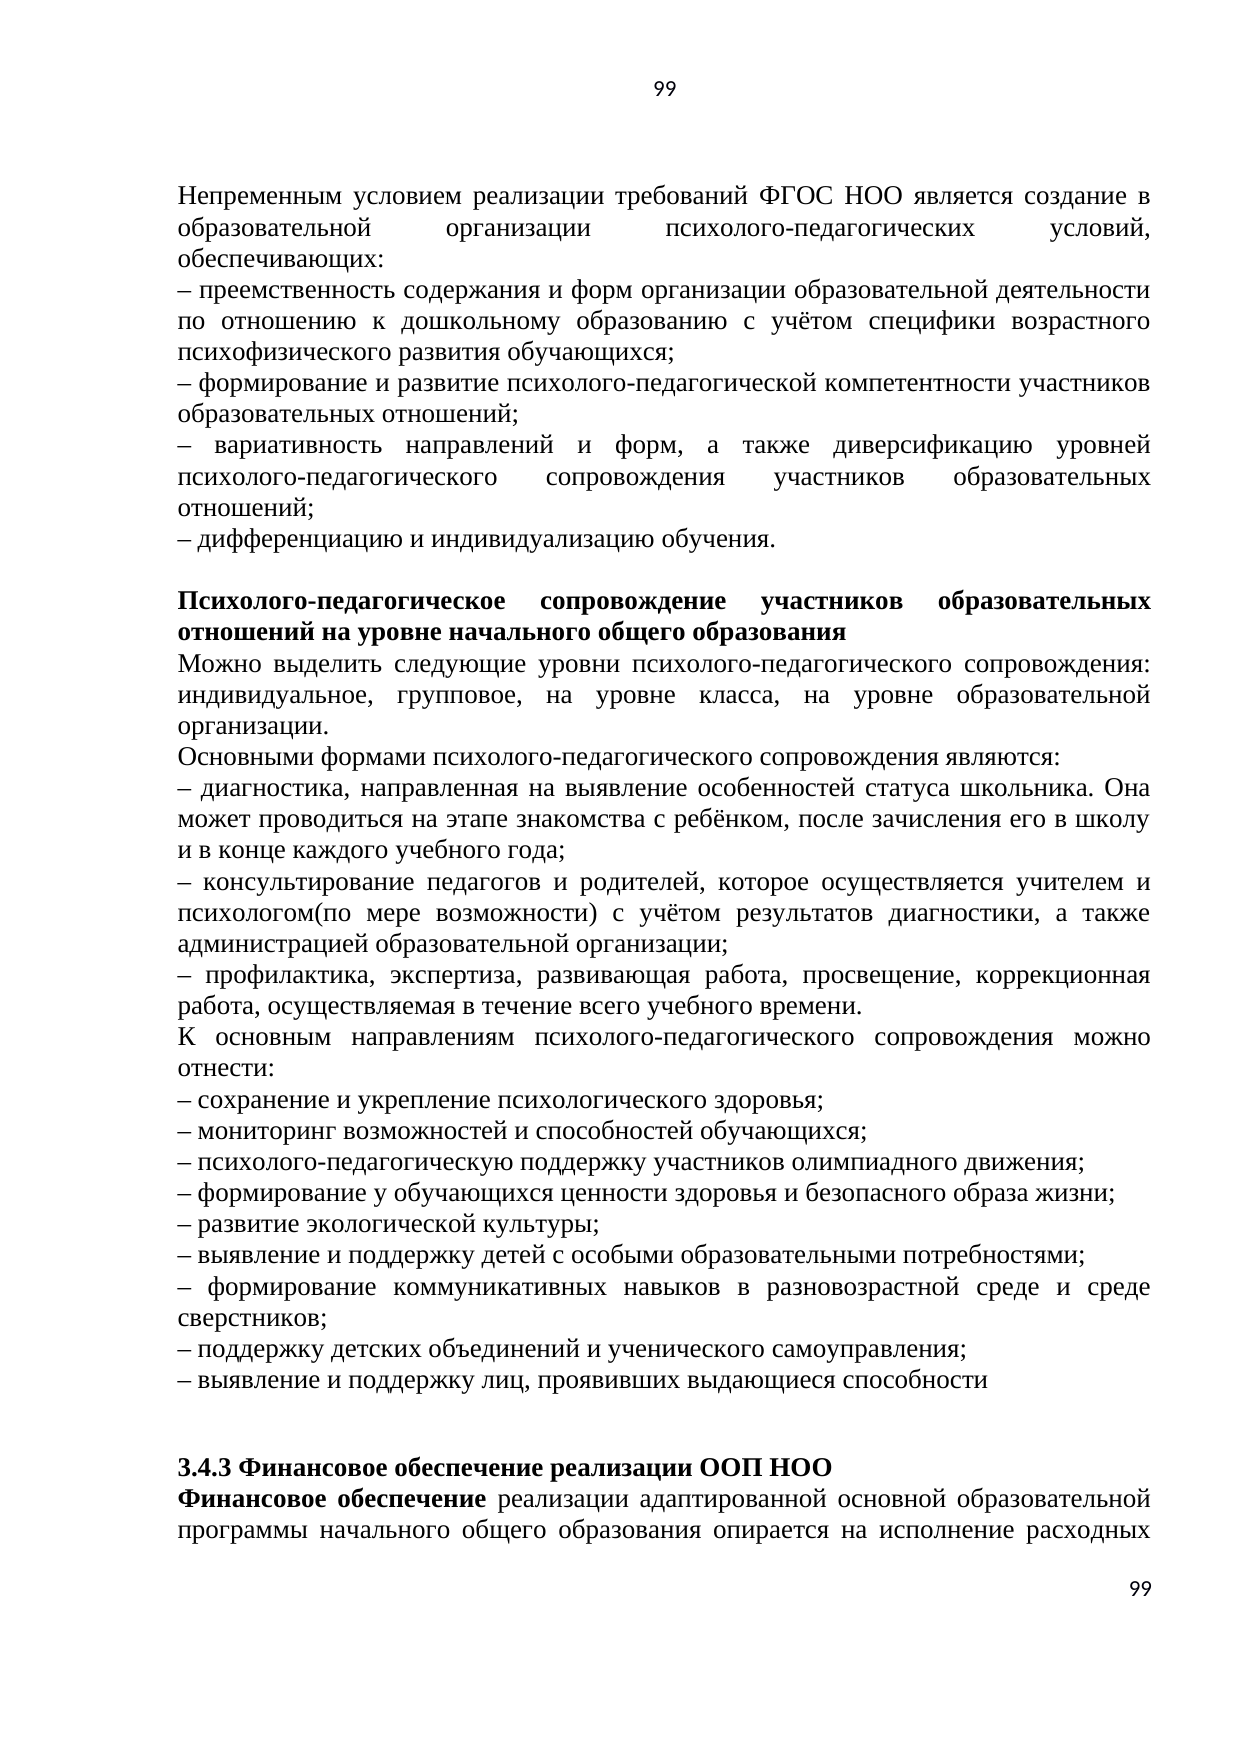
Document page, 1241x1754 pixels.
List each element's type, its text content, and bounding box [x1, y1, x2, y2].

text – консультирование педагогов и родителей, которое осуществляется учителем и психологом(по мере возможности) с учётом результатов диагностики, а также администрацией образовательной организации; [177, 865, 1152, 958]
text Непременным условием реализации требований ФГОС НОО является создание в образовательной организации психолого-педагогических условий, обеспечивающих: [177, 179, 1152, 273]
text – поддержку детских объединений и ученического самоуправления; [177, 1332, 1152, 1363]
text Психолого-педагогическое сопровождение участников образовательных отношений на уровне начального общего образования [177, 584, 1152, 647]
text – профилактика, экспертиза, развивающая работа, просвещение, коррекционная работа, осуществляемая в течение всего учебного времени. [177, 958, 1152, 1020]
text – выявление и поддержку лиц, проявивших выдающиеся способности [177, 1363, 1152, 1394]
text – вариативность направлений и форм, а также диверсификацию уровней психолого-педагогического сопровождения участников образовательных отношений; [177, 429, 1152, 522]
text – психолого-педагогическую поддержку участников олимпиадного движения; [177, 1145, 1152, 1176]
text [177, 1482, 1152, 1544]
text – диагностика, направленная на выявление особенностей статуса школьника. Она может проводиться на этапе знакомства с ребёнком, после зачисления его в школу и в конце каждого учебного года; [177, 771, 1152, 865]
text – выявление и поддержку детей с особыми образовательными потребностями; [177, 1238, 1152, 1269]
text 3.4.3 Финансовое обеспечение реализации ООП НОО [177, 1451, 1152, 1482]
text – дифференциацию и индивидуализацию обучения. [177, 522, 1152, 553]
text – формирование и развитие психолого-педагогической компетентности участников образовательных отношений; [177, 366, 1152, 429]
text – преемственность содержания и форм организации образовательной деятельности по отношению к дошкольному образованию с учётом специфики возрастного психофизического развития обучающихся; [177, 273, 1152, 366]
text – формирование у обучающихся ценности здоровья и безопасного образа жизни; [177, 1176, 1152, 1207]
text – сохранение и укрепление психологического здоровья; [177, 1083, 1152, 1114]
text – развитие экологической культуры; [177, 1207, 1152, 1238]
text К основным направлениям психолого-педагогического сопровождения можно отнести: [177, 1020, 1152, 1083]
text – мониторинг возможностей и способностей обучающихся; [177, 1114, 1152, 1145]
text Основными формами психолого-педагогического сопровождения являются: [177, 740, 1152, 771]
text – формирование коммуникативных навыков в разновозрастной среде и среде сверстников; [177, 1269, 1152, 1332]
text Можно выделить следующие уровни психолого-педагогического сопровождения: индивидуальное, групповое, на уровне класса, на уровне образовательной организации. [177, 647, 1152, 740]
